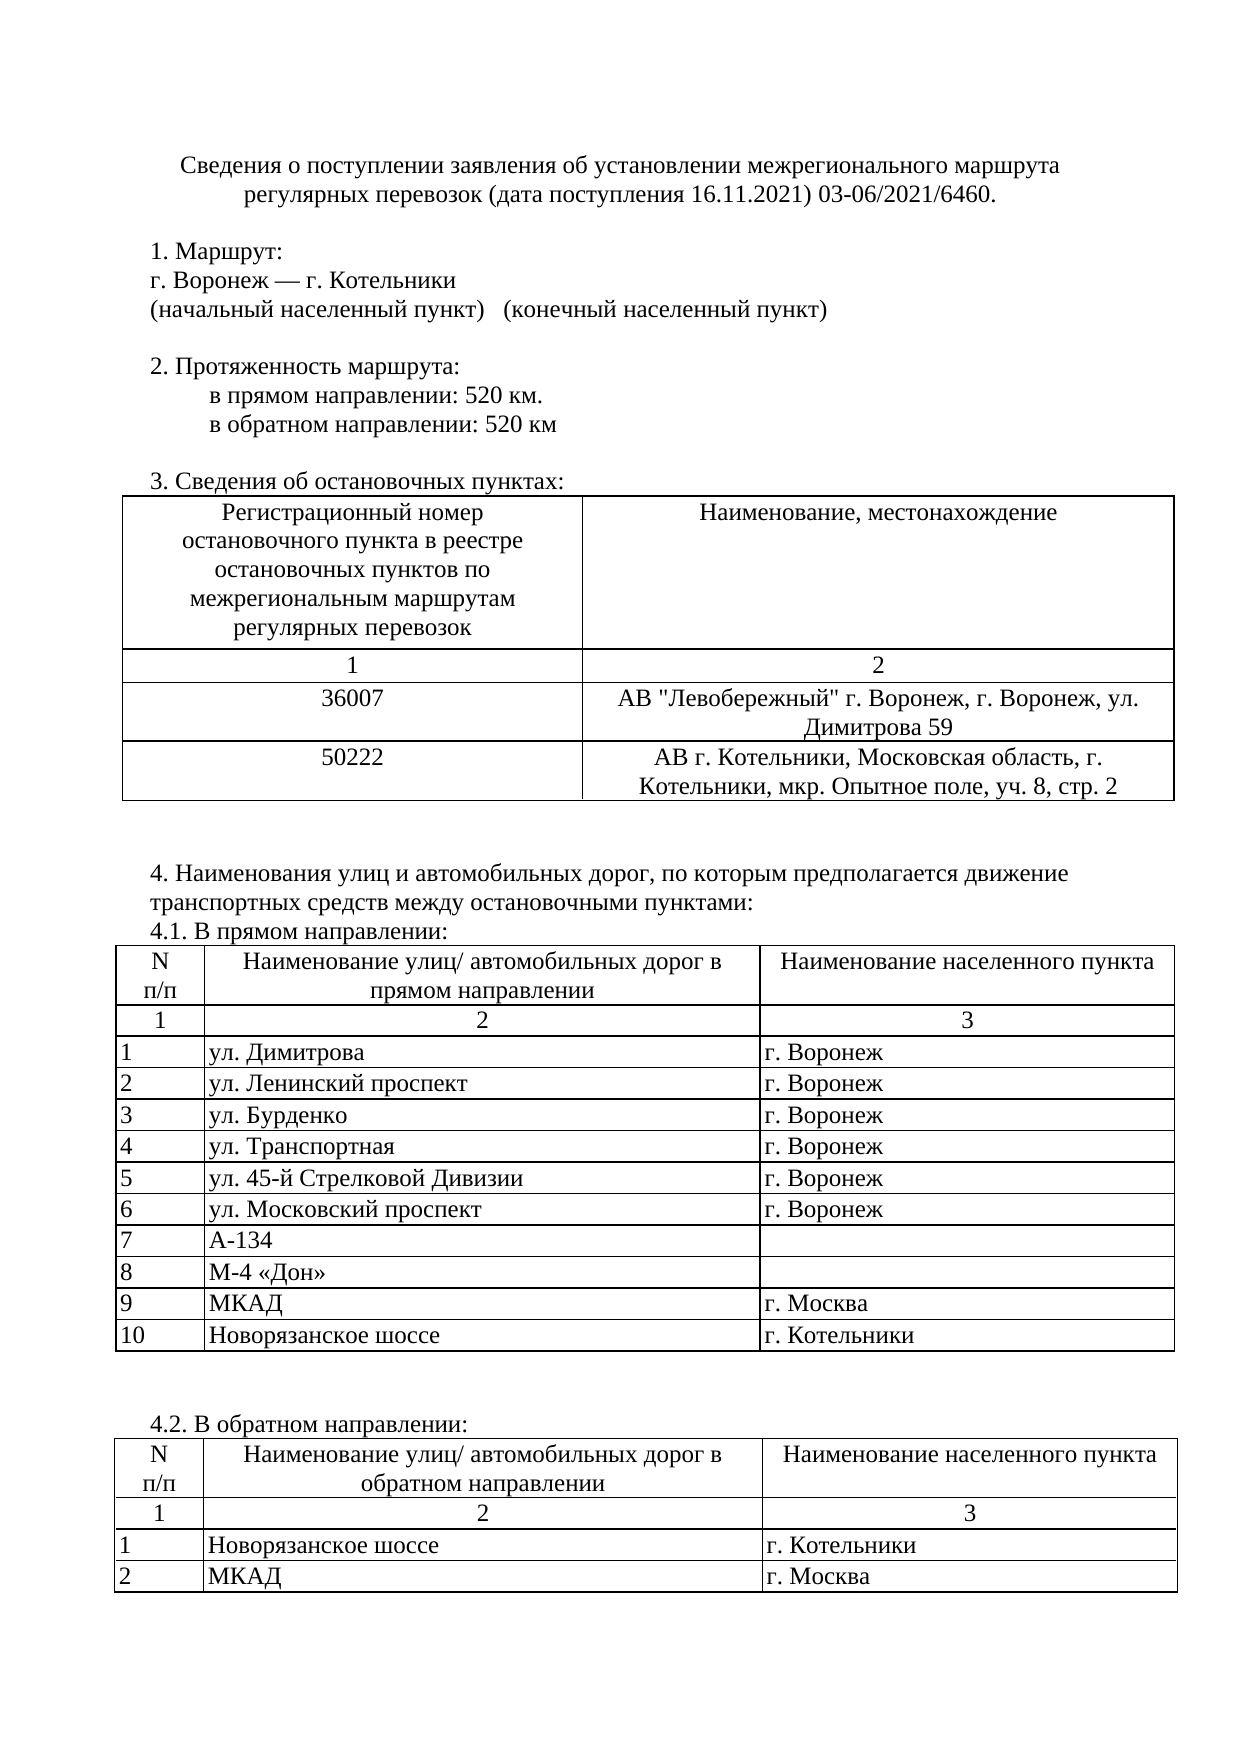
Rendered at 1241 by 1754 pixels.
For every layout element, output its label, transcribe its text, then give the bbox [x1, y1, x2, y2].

text г. Воронеж — г. Котельники [150, 265, 1090, 294]
table_cell 1 [115, 1529, 203, 1560]
text 4. Наименования улиц и автомобильных дорог, по которым предполагается движение транспортных средств между остановочными пунктами: [150, 858, 1090, 916]
table_cell 2 [117, 1068, 204, 1098]
table_cell 2 [205, 1006, 759, 1035]
table_cell 10 [117, 1320, 204, 1350]
table_cell 7 [117, 1226, 204, 1256]
table_cell ул. Ленинский проспект [205, 1068, 759, 1098]
table_cell 36007 [123, 683, 582, 740]
table_cell 1 [123, 650, 582, 681]
table_header Наименование улиц/ автомобильных дорог в обратном направлении [204, 1439, 762, 1497]
table_cell 1 [115, 1498, 203, 1528]
table_cell [761, 1257, 1174, 1287]
table_cell М-4 «Дон» [205, 1257, 759, 1287]
table_cell АВ г. Котельники, Московская область, г. Котельники, мкр. Опытное поле, уч. 8, стр. 2 [583, 742, 1173, 799]
table_cell 4 [117, 1131, 204, 1161]
table_header Регистрационный номер остановочного пункта в реестре остановочных пунктов по межрегиональным маршрутам регулярных перевозок [123, 497, 582, 648]
table_cell [761, 1226, 1174, 1256]
table_cell г. Воронеж [761, 1100, 1174, 1130]
table_cell Новорязанское шоссе [205, 1320, 759, 1350]
table_cell 6 [117, 1194, 204, 1224]
table_header Наименование населенного пункта [761, 946, 1174, 1004]
text (начальный населенный пункт) (конечный населенный пункт) [150, 294, 1090, 322]
table_cell 8 [117, 1257, 204, 1287]
table_cell А-134 [205, 1226, 759, 1256]
table_cell Новорязанское шоссе [204, 1530, 762, 1560]
table_cell 50222 [123, 742, 582, 799]
table_cell ул. Московский проспект [205, 1194, 759, 1224]
table_cell АВ "Левобережный" г. Воронеж, г. Воронеж, ул. Димитрова 59 [583, 683, 1173, 740]
table_header N п/п [115, 1439, 203, 1497]
text 1. Маршрут: [150, 236, 1090, 265]
table_header N п/п [117, 946, 204, 1004]
table_cell 3 [761, 1006, 1174, 1035]
text 4.2. В обратном направлении: [150, 1409, 1090, 1438]
table_cell г. Воронеж [761, 1194, 1174, 1224]
table_cell МКАД [204, 1561, 762, 1591]
table_cell ул. 45-й Стрелковой Дивизии [205, 1163, 759, 1193]
text в обратном направлении: 520 км [150, 409, 1090, 437]
table_cell 2 [115, 1561, 203, 1591]
table_cell ул. Димитрова [205, 1037, 759, 1067]
table_cell 3 [117, 1100, 204, 1130]
table_cell г. Москва [761, 1289, 1174, 1318]
table_cell г. Воронеж [761, 1131, 1174, 1161]
table_cell 2 [583, 650, 1173, 681]
table_cell г. Котельники [763, 1528, 1177, 1560]
table_cell ул. Транспортная [205, 1131, 759, 1161]
text Сведения о поступлении заявления об установлении межрегионального маршрута регулярных перевозок (дата поступления 16.11.2021) 03-06/2021/6460. [150, 150, 1090, 207]
table_cell МКАД [205, 1289, 759, 1318]
text 3. Сведения об остановочных пунктах: [150, 466, 1090, 495]
table_cell 9 [117, 1289, 204, 1318]
table_header Наименование населенного пункта [763, 1439, 1177, 1497]
text 4.1. В прямом направлении: [150, 916, 1090, 945]
table_cell 2 [204, 1498, 762, 1528]
table_header Наименование улиц/ автомобильных дорог в прямом направлении [205, 946, 759, 1004]
table_cell 1 [117, 1006, 204, 1035]
table_cell г. Воронеж [761, 1037, 1174, 1067]
table_cell г. Москва [763, 1560, 1177, 1591]
table_cell 1 [117, 1037, 204, 1067]
text в прямом направлении: 520 км. [150, 380, 1090, 409]
table_cell г. Котельники [761, 1320, 1174, 1350]
table_cell 5 [117, 1163, 204, 1193]
table_cell ул. Бурденко [205, 1100, 759, 1130]
table_cell г. Воронеж [761, 1068, 1174, 1098]
table_cell 3 [763, 1497, 1177, 1528]
table_header Наименование, местонахождение [583, 497, 1173, 648]
text 2. Протяженность маршрута: [150, 351, 1090, 380]
table_cell г. Воронеж [761, 1163, 1174, 1193]
